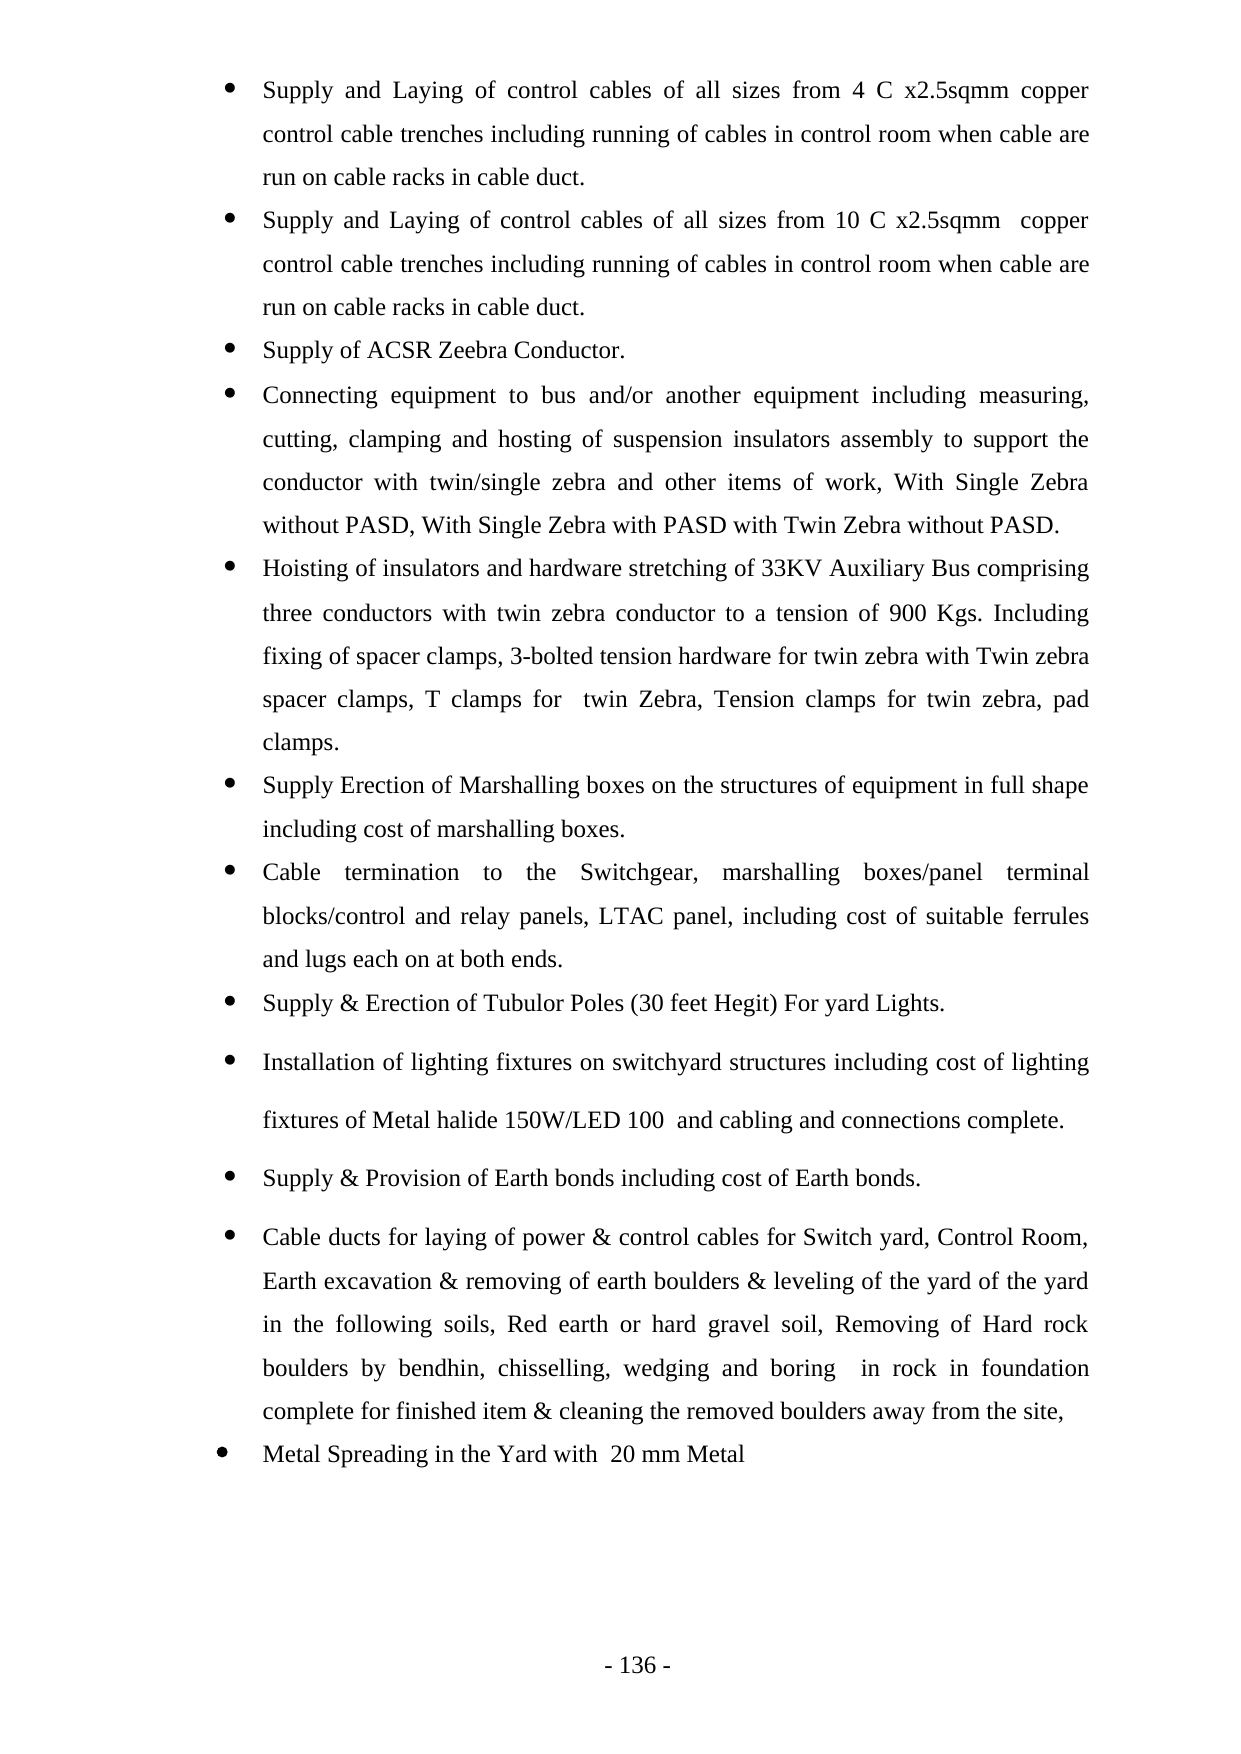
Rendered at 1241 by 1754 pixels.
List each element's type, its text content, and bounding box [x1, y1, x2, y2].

list Metal Spreading in the Yard with 20 mm Metal [187, 1439, 1090, 1468]
list Supply Erection of Marshalling boxes on the structures of equipment in full shape including cost of marshalling boxes. [225, 770, 1090, 843]
list Connecting equipment to bus and/or another equipment including measuring, cutting, clamping and hosting of suspension insulators assembly to support the conductor with twin/single zebra and other items of work, With Single Zebra without PASD, With Single Zebra with PASD with Twin Zebra without PASD. [225, 380, 1090, 539]
list Supply & Erection of Tubulor Poles (30 feet Hegit) For yard Lights. [225, 988, 1090, 1017]
list Installation of lighting fixtures on switchyard structures including cost of lighting fixtures of Metal halide 150W/LED 100 and cabling and connections complete. [225, 1047, 1090, 1134]
list Hoisting of insulators and hardware stretching of 33KV Auxiliary Bus comprising three conductors with twin zebra conductor to a tension of 900 Kgs. Including fixing of spacer clamps, 3-bolted tension hardware for twin zebra with Twin zebra spacer clamps, T clamps for twin Zebra, Tension clamps for twin zebra, pad clamps. [225, 553, 1090, 756]
list Supply & Provision of Earth bonds including cost of Earth bonds. [225, 1163, 1090, 1193]
list Supply and Laying of control cables of all sizes from 4 C x2.5sqmm copper control cable trenches including running of cables in control room when cable are run on cable racks in cable duct. [225, 75, 1090, 191]
list Cable ducts for laying of power & control cables for Switch yard, Control Room, Earth excavation & removing of earth boulders & leveling of the yard of the yard in the following soils, Red earth or hard gravel soil, Removing of Hard rock boulders by bendhin, chisselling, wedging and boring in rock in foundation complete for finished item & cleaning the removed boulders away from the site, [225, 1222, 1090, 1424]
list Supply of ACSR Zeebra Conductor. [225, 336, 1090, 365]
list Cable termination to the Switchgear, marshalling boxes/panel terminal blocks/control and relay panels, LTAC panel, including cost of suitable ferrules and lugs each on at both ends. [225, 857, 1090, 973]
list Supply and Laying of control cables of all sizes from 10 C x2.5sqmm copper control cable trenches including running of cables in control room when cable are run on cable racks in cable duct. [225, 205, 1090, 321]
